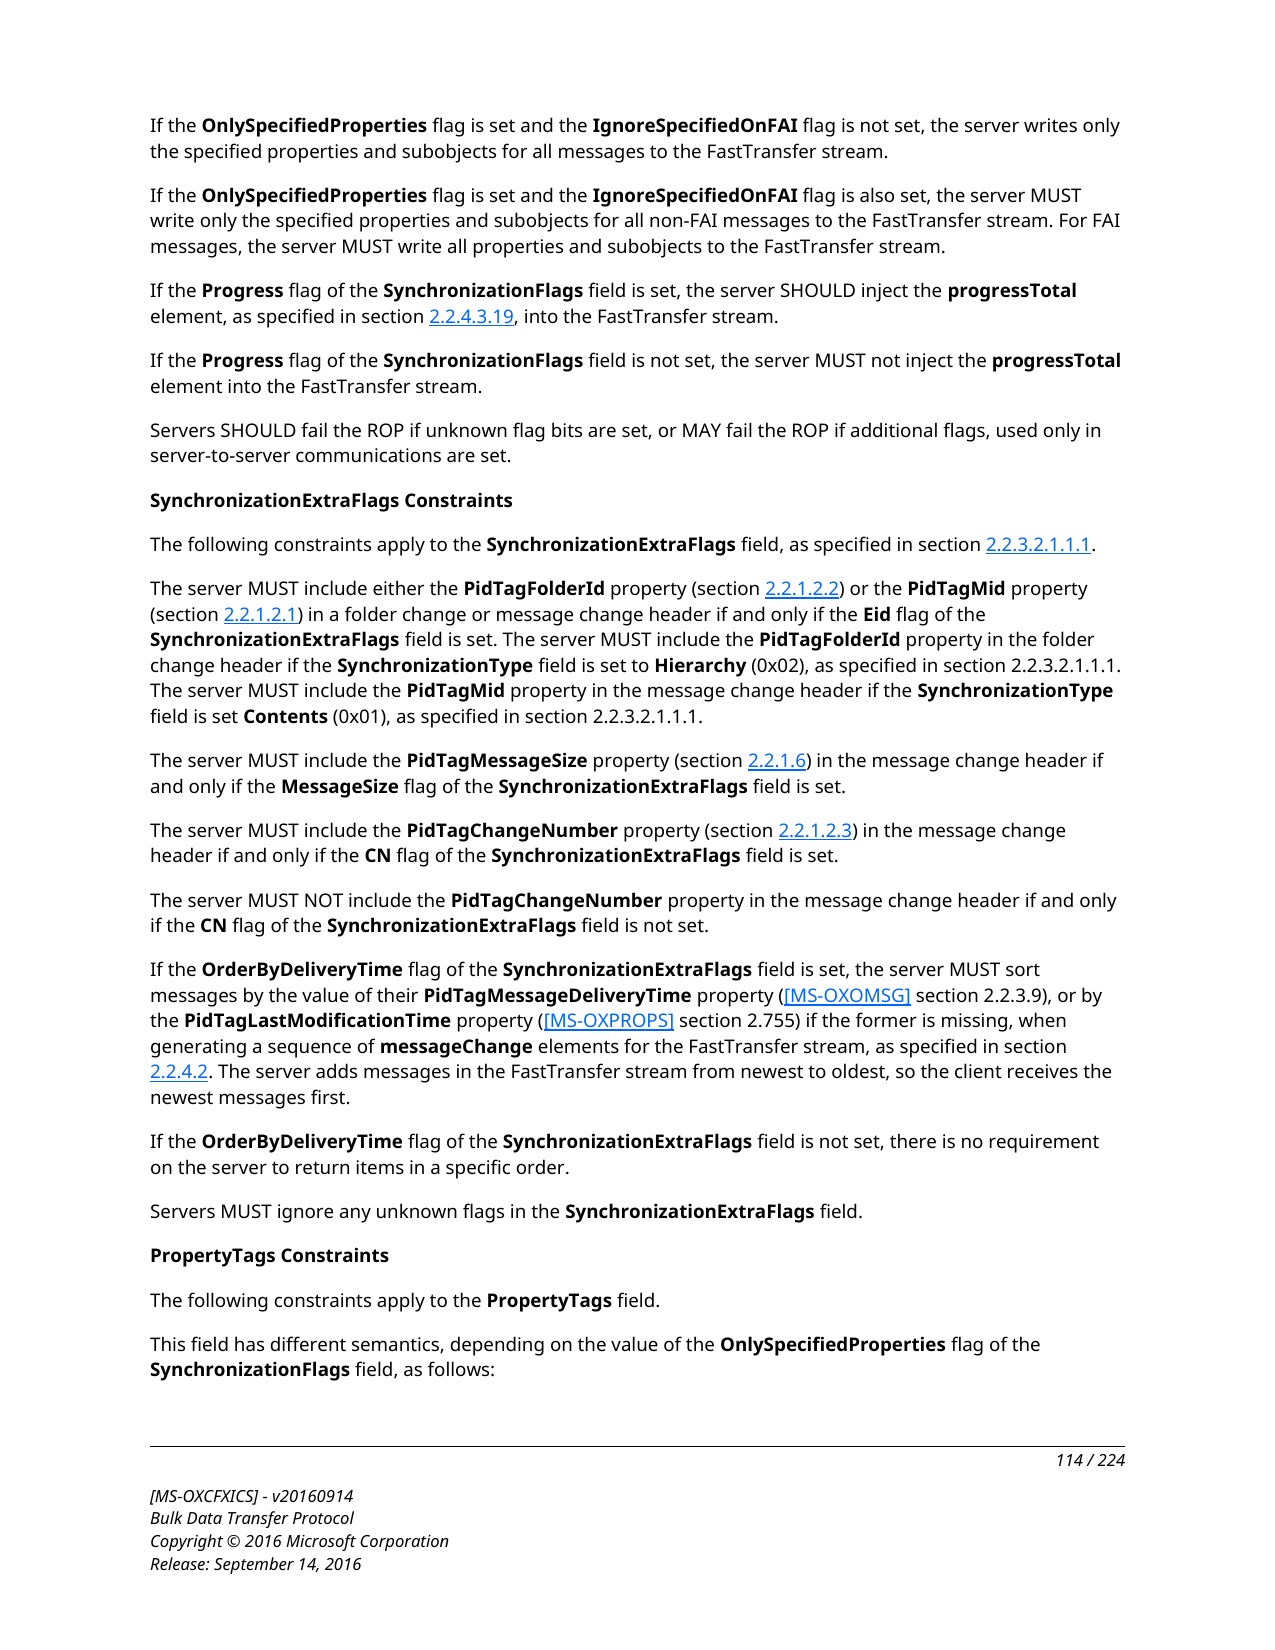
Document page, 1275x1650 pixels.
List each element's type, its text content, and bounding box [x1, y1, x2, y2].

text The server MUST include either the PidTagFolderId property (section 2.2.1.2.2) or the PidTagMid property (section 2.2.1.2.1) in a folder change or message change header if and only if the Eid flag of the SynchronizationExtraFlags field is set. The server MUST include the PidTagFolderId property in the folder change header if the SynchronizationType field is set to Hierarchy (0x02), as specified in section 2.2.3.2.1.1.1. The server MUST include the PidTagMid property in the message change header if the SynchronizationType field is set Contents (0x01), as specified in section 2.2.3.2.1.1.1. [150, 576, 1125, 729]
text Servers MUST ignore any unknown flags in the SynchronizationExtraFlags field. [150, 1198, 1125, 1224]
text The server MUST include the PidTagChangeNumber property (section 2.2.1.2.3) in the message change header if and only if the CN flag of the SynchronizationExtraFlags field is set. [150, 817, 1125, 868]
text If the OrderByDeliveryTime flag of the SynchronizationExtraFlags field is not set, there is no requirement on the server to return items in a specific order. [150, 1129, 1125, 1180]
text Servers SHOULD fail the ROP if unknown flag bits are set, or MAY fail the ROP if additional flags, used only in server-to-server communications are set. [150, 417, 1125, 468]
text The following constraints apply to the PropertyTags field. [150, 1287, 1125, 1312]
text This field has different semantics, depending on the value of the OnlySpecifiedProperties flag of the SynchronizationFlags field, as follows: [150, 1331, 1125, 1382]
text If the Progress flag of the SynchronizationFlags field is set, the server SHOULD inject the progressTotal element, as specified in section 2.2.4.3.19, into the FastTransfer stream. [150, 278, 1125, 329]
text If the OnlySpecifiedProperties flag is set and the IgnoreSpecifiedOnFAI flag is not set, the server writes only the specified properties and subobjects for all messages to the FastTransfer stream. [150, 112, 1125, 163]
text If the Progress flag of the SynchronizationFlags field is not set, the server MUST not inject the progressTotal element into the FastTransfer stream. [150, 347, 1125, 398]
text The server MUST include the PidTagMessageSize property (section 2.2.1.6) in the message change header if and only if the MessageSize flag of the SynchronizationExtraFlags field is set. [150, 747, 1125, 798]
text PropertyTags Constraints [150, 1243, 1125, 1268]
text SynchronizationExtraFlags Constraints [150, 487, 1125, 512]
text If the OnlySpecifiedProperties flag is set and the IgnoreSpecifiedOnFAI flag is also set, the server MUST write only the specified properties and subobjects for all non-FAI messages to the FastTransfer stream. For FAI messages, the server MUST write all properties and subobjects to the FastTransfer stream. [150, 182, 1125, 259]
text The following constraints apply to the SynchronizationExtraFlags field, as specified in section 2.2.3.2.1.1.1. [150, 531, 1125, 557]
text The server MUST NOT include the PidTagChangeNumber property in the message change header if and only if the CN flag of the SynchronizationExtraFlags field is not set. [150, 887, 1125, 938]
text If the OrderByDeliveryTime flag of the SynchronizationExtraFlags field is set, the server MUST sort messages by the value of their PidTagMessageDeliveryTime property ([MS-OXOMSG] section 2.2.3.9), or by the PidTagLastModificationTime property ([MS-OXPROPS] section 2.755) if the former is missing, when generating a sequence of messageChange elements for the FastTransfer stream, as specified in section 2.2.4.2. The server adds messages in the FastTransfer stream from newest to oldest, so the client receives the newest messages first. [150, 957, 1125, 1110]
